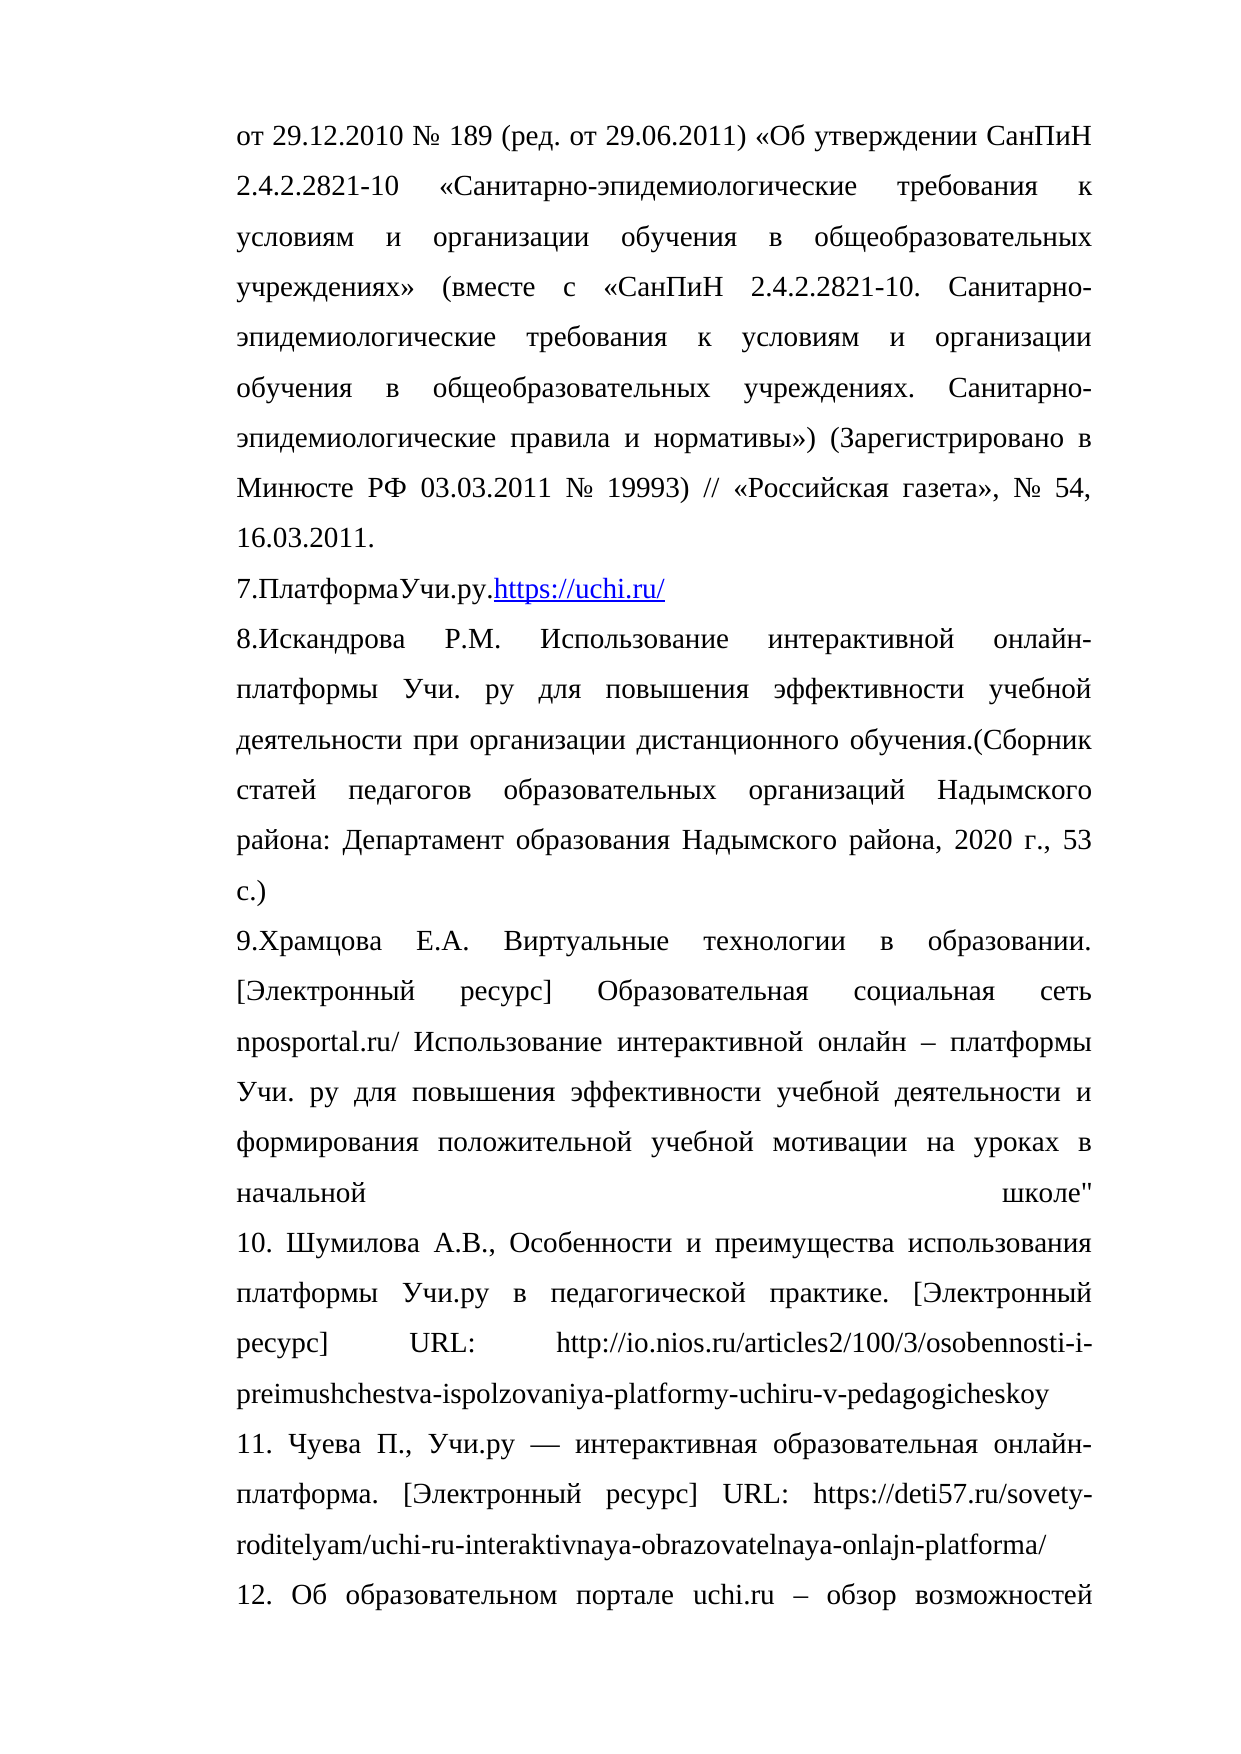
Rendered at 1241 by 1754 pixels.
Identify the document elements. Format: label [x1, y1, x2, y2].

text [236, 118, 1093, 1611]
